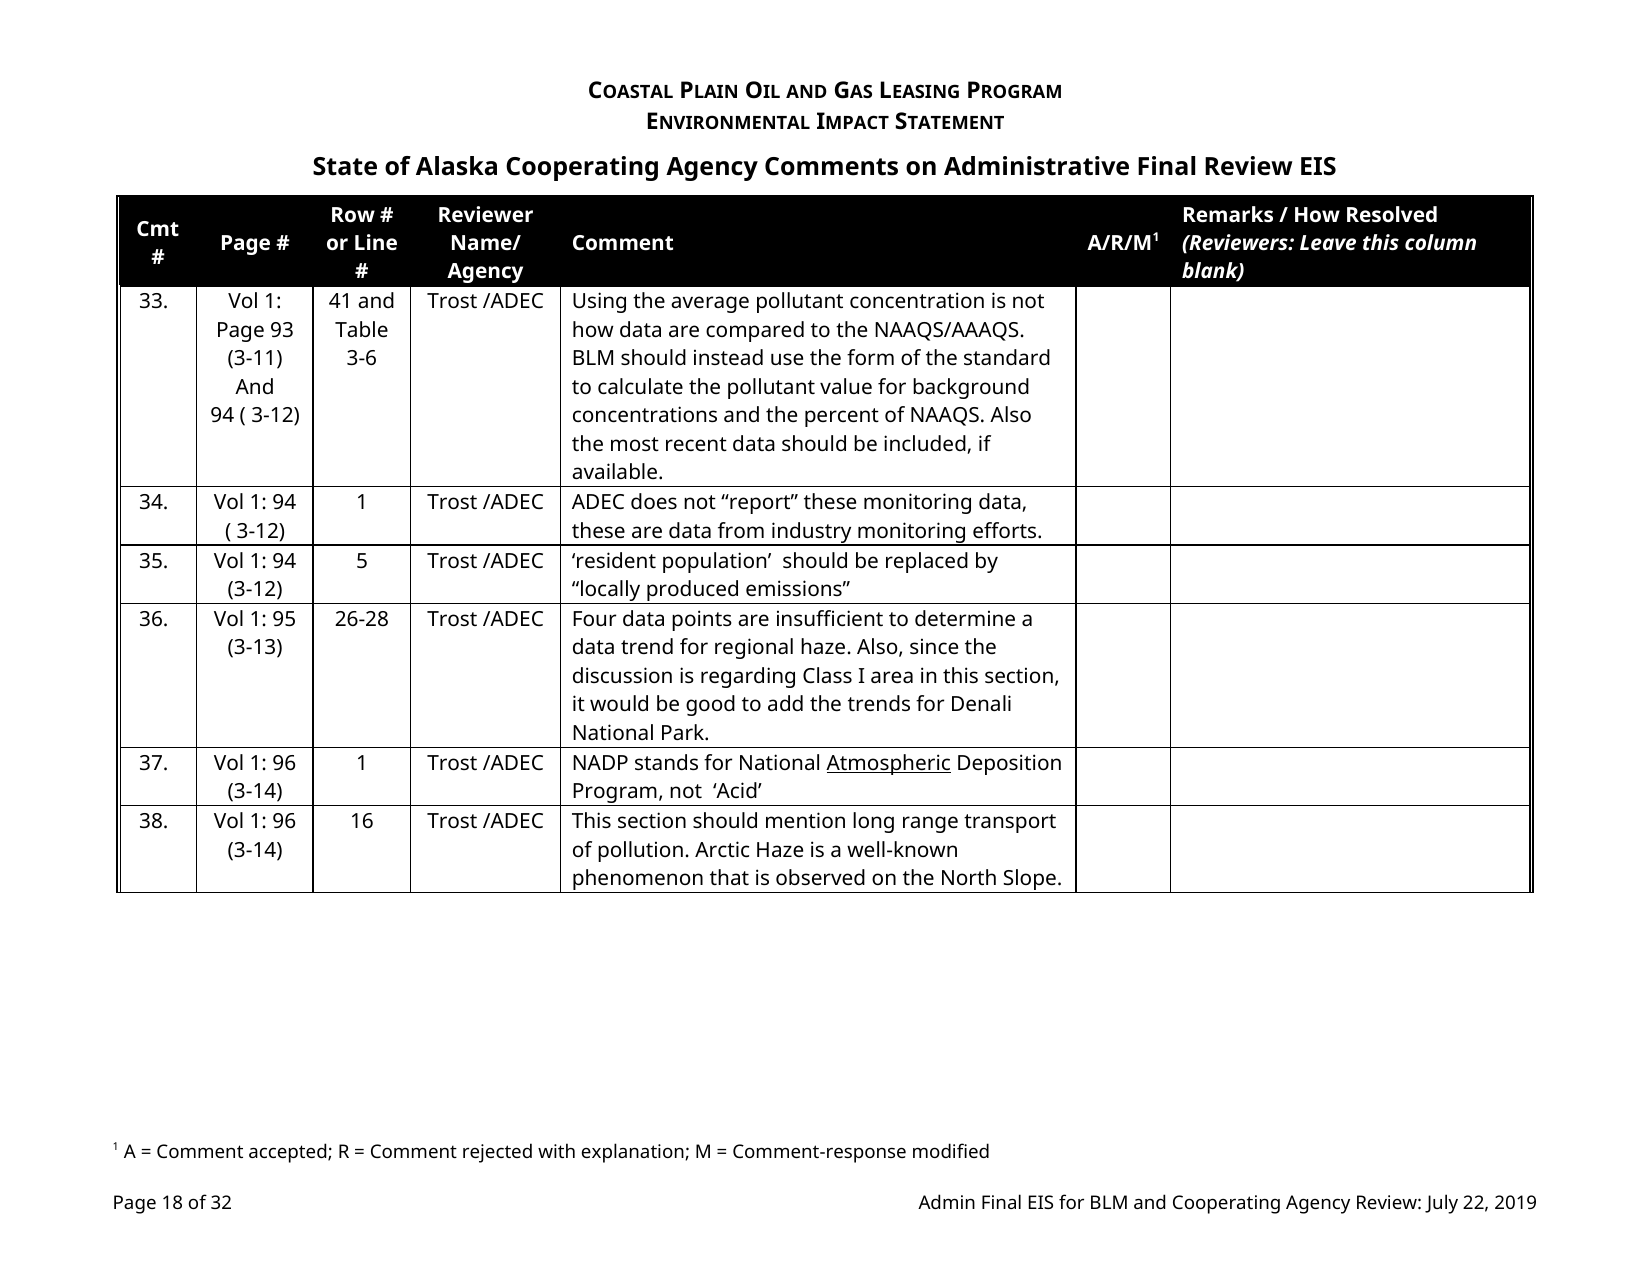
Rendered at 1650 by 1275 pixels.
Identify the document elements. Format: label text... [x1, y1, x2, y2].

table_cell 5 [314, 546, 410, 603]
table_header Cmt # [121, 200, 196, 285]
table_header Page # [197, 200, 312, 285]
table_cell ‘resident population’ should be replaced by “locally produced emissions” [561, 546, 1075, 603]
table_header Row # or Line # [314, 200, 410, 285]
table_cell [1171, 287, 1529, 486]
table_cell Vol 1: 96 (3-14) [197, 748, 312, 805]
table_cell Trost /ADEC [411, 546, 560, 603]
table_cell Trost /ADEC [411, 287, 560, 486]
table_cell Vol 1: 94 ( 3-12) [197, 487, 312, 544]
table_header Reviewer Name/ Agency [411, 200, 560, 285]
table_cell [1171, 748, 1529, 805]
table_cell 41 and Table 3-6 [314, 287, 410, 486]
table_cell 16 [314, 806, 410, 892]
table_cell 1 [314, 487, 410, 544]
table_header Comment [561, 200, 1075, 285]
table_cell [1077, 487, 1170, 544]
table_cell Vol 1: Page 93 (3-11) And 94 ( 3-12) [197, 287, 312, 486]
table_cell Trost /ADEC [411, 604, 560, 746]
table_cell [121, 287, 196, 486]
table_cell ADEC does not “report” these monitoring data, these are data from industry monitoring efforts. [561, 487, 1075, 544]
table_cell [1077, 546, 1170, 603]
table_cell [1171, 546, 1529, 603]
table_cell Trost /ADEC [411, 487, 560, 544]
table_cell [1077, 287, 1170, 486]
table_cell [121, 546, 196, 603]
table_cell [1171, 604, 1529, 746]
table_cell [121, 748, 196, 805]
table_cell This section should mention long range transport of pollution. Arctic Haze is a well-known phenomenon that is observed on the North Slope. [561, 806, 1075, 892]
table_cell [1171, 487, 1529, 544]
table_cell Trost /ADEC [411, 806, 560, 892]
table_header A/R/M1 [1077, 200, 1170, 285]
table_cell Using the average pollutant concentration is not how data are compared to the NAAQS/AAAQS. BLM should instead use the form of the standard to calculate the pollutant value for background concentrations and the percent of NAAQS. Also the most recent data should be included, if available. [561, 287, 1075, 486]
table_cell [1171, 806, 1529, 892]
table_cell [121, 604, 196, 746]
table_cell [1077, 604, 1170, 746]
table_cell Vol 1: 96 (3-14) [197, 806, 312, 892]
table_header Remarks / How Resolved (Reviewers: Leave this column blank) [1171, 200, 1529, 285]
table_cell 26-28 [314, 604, 410, 746]
table_cell [121, 487, 196, 544]
table_cell [121, 806, 196, 892]
table_cell Trost /ADEC [411, 748, 560, 805]
table_cell NADP stands for National Atmospheric Deposition Program, not ‘Acid’ [561, 748, 1075, 805]
table_cell Vol 1: 95 (3-13) [197, 604, 312, 746]
table_cell 1 [314, 748, 410, 805]
table_cell [1077, 806, 1170, 892]
table_cell Four data points are insufficient to determine a data trend for regional haze. Also, since the discussion is regarding Class I area in this section, it would be good to add the trends for Denali National Park. [561, 604, 1075, 746]
table_cell Vol 1: 94 (3-12) [197, 546, 312, 603]
table_cell [1077, 748, 1170, 805]
